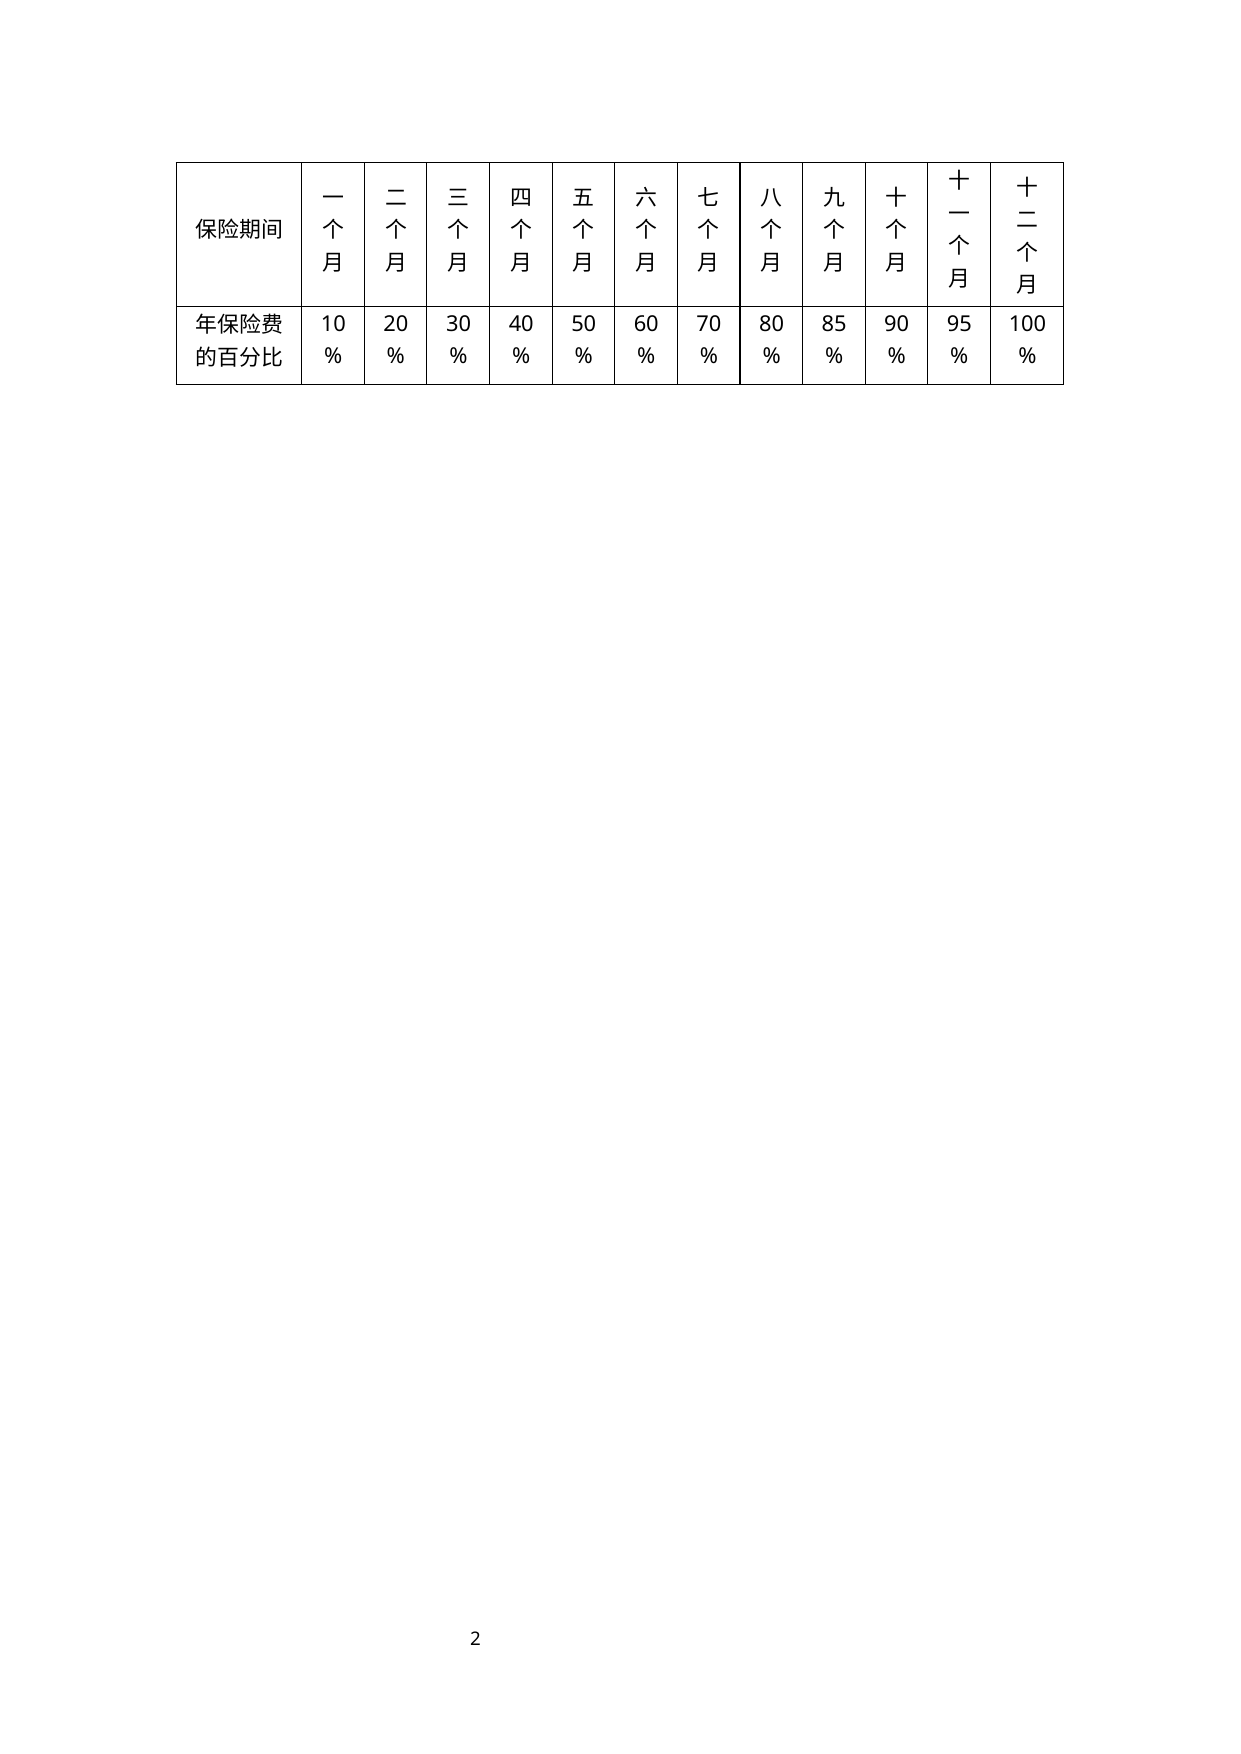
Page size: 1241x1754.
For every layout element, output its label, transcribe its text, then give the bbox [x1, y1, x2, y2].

table_cell 85% [803, 307, 865, 384]
table_header 三个月 [427, 163, 489, 306]
table_cell 年保险费的百分比 [177, 307, 301, 384]
table_cell 100% [991, 307, 1063, 384]
table_header 四个月 [490, 163, 552, 306]
table_header 五个月 [553, 163, 614, 306]
table_cell 20% [365, 307, 426, 384]
table_cell 90% [866, 307, 927, 384]
table_cell 40% [490, 307, 552, 384]
table_cell 50% [553, 307, 614, 384]
table_header 八个月 [741, 163, 802, 306]
table_header 二个月 [365, 163, 426, 306]
table_header 七个月 [678, 163, 739, 306]
table_header 十个月 [866, 163, 927, 306]
table_cell 80% [741, 307, 802, 384]
table_cell 95% [928, 307, 990, 384]
table_cell 30% [427, 307, 489, 384]
table_header 六个月 [615, 163, 677, 306]
table_header 九个月 [803, 163, 865, 306]
table_header 保险期间 [177, 163, 301, 306]
table_header 十一个月 [928, 163, 990, 306]
table_cell 10% [302, 307, 364, 384]
table_header 一个月 [302, 163, 364, 306]
table_cell 60% [615, 307, 677, 384]
table_header 十 二 个 月 [991, 163, 1063, 306]
table_cell 70% [678, 307, 739, 384]
